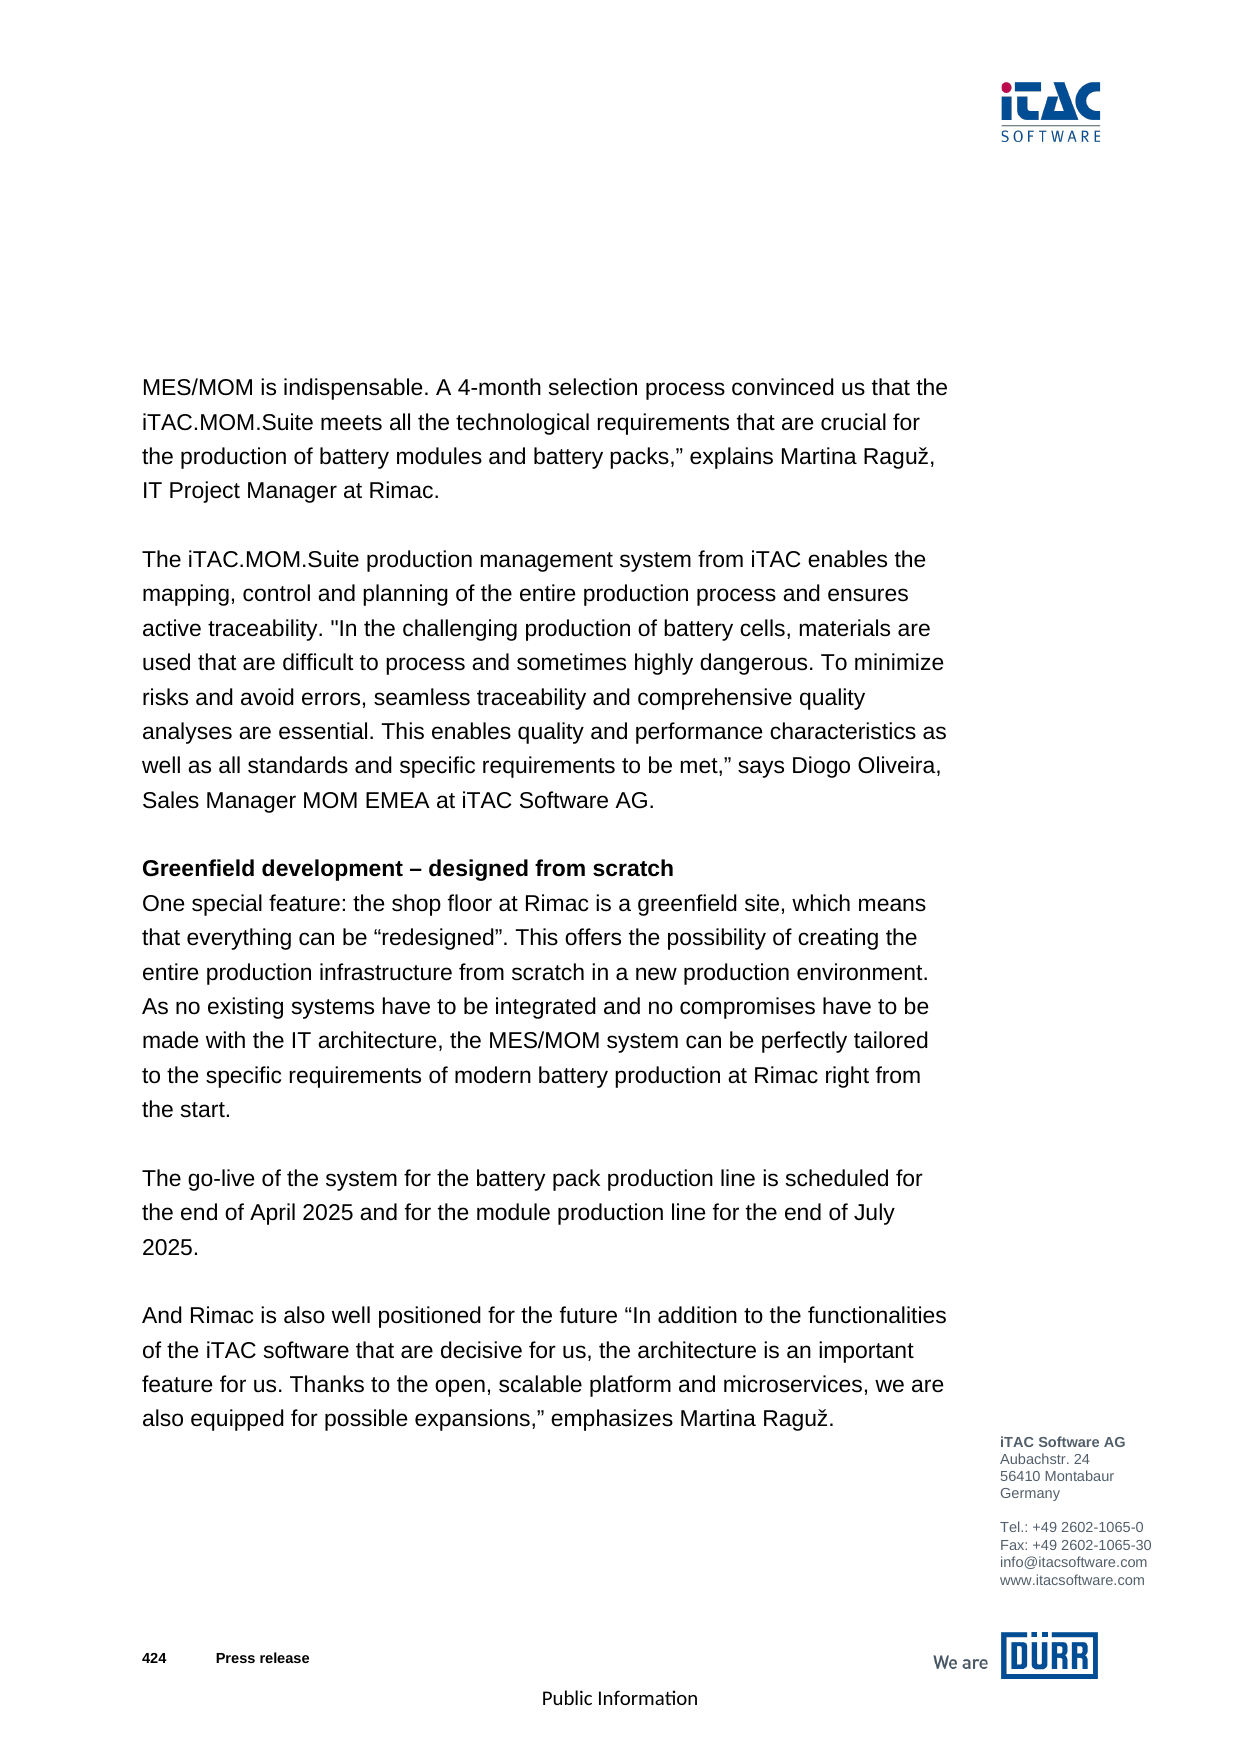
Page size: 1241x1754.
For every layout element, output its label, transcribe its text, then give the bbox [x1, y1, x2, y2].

text The go-live of the system for the battery pack production line is scheduled for the end of April 2025 and for the module production line for the end of July 2025. [142, 1157, 951, 1260]
text And Rimac is also well positioned for the future “In addition to the functionalities of the iTAC software that are decisive for us, the architecture is an important feature for us. Thanks to the open, scalable platform and microservices, we are also equipped for possible expansions,” emphasizes Martina Raguž. [142, 1294, 951, 1432]
text The iTAC.MOM.Suite production management system from iTAC enables the mapping, control and planning of the entire production process and ensures active traceability. "In the challenging production of battery cells, materials are used that are difficult to process and sometimes highly dangerous. To minimize risks and avoid errors, seamless traceability and comprehensive quality analyses are essential. This enables quality and performance characteristics as well as all standards and specific requirements to be met,” says Diogo Oliveira, Sales Manager MOM EMEA at iTAC Software AG. [142, 538, 951, 813]
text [142, 366, 951, 504]
text One special feature: the shop floor at Rimac is a greenfield site, which means that everything can be “redesigned”. This offers the possibility of creating the entire production infrastructure from scratch in a new production environment. As no existing systems have to be integrated and no compromises have to be made with the IT architecture, the MES/MOM system can be perfectly tailored to the specific requirements of modern battery production at Rimac right from the start. [142, 882, 951, 1122]
text Greenfield development – designed from scratch [142, 847, 951, 882]
